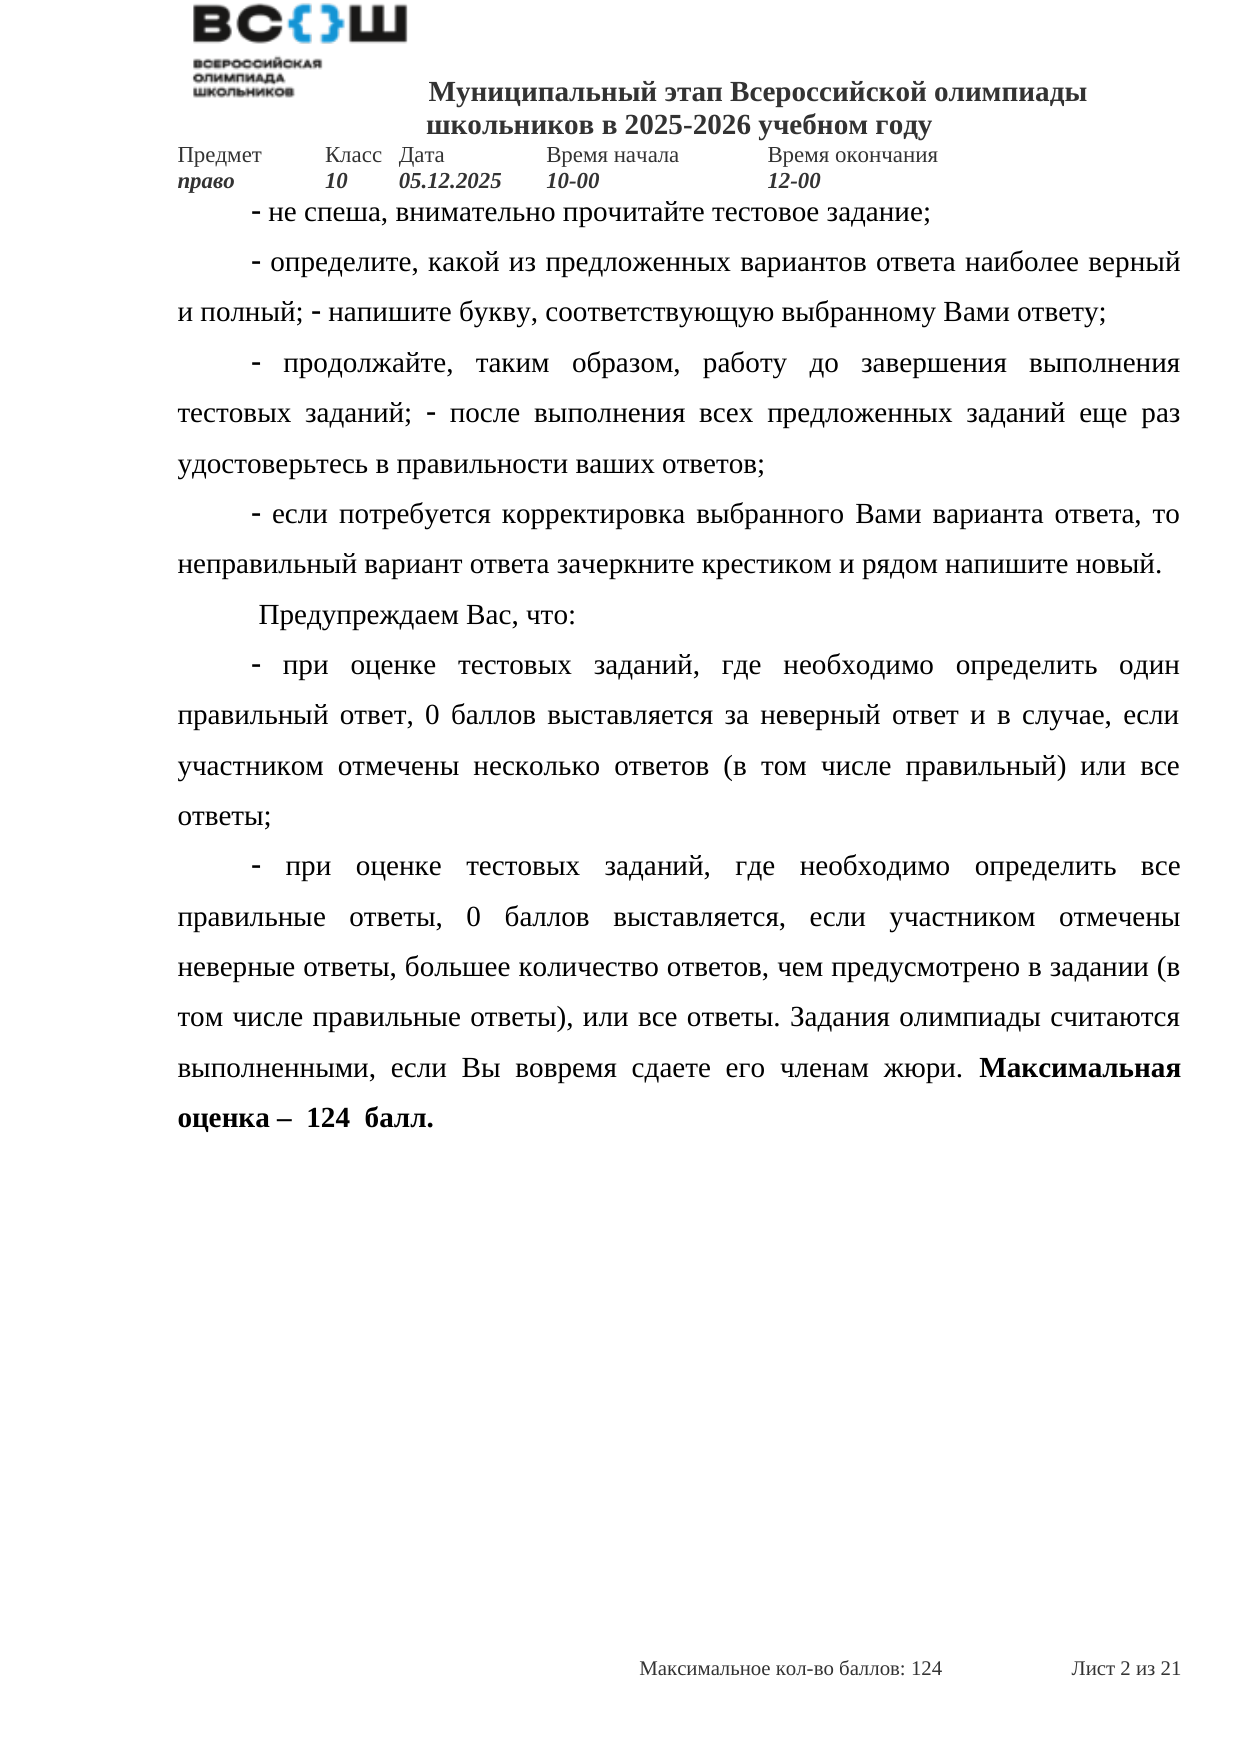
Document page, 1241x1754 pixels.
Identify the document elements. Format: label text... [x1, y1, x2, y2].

text - если потребуется корректировка выбранного Вами варианта ответа, то неправильный вариант ответа зачеркните крестиком и рядом напишите новый. [177, 496, 1181, 580]
text - определите, какой из предложенных вариантов ответа наиболее верный и полный; - напишите букву, соответствующую выбранному Вами ответу; [177, 244, 1181, 328]
text - при оценке тестовых заданий, где необходимо определить один правильный ответ, 0 баллов выставляется за неверный ответ и в случае, если участником отмечены несколько ответов (в том числе правильный) или все ответы; [177, 647, 1181, 832]
text Предупреждаем Вас, что: [177, 597, 1181, 630]
picture [166, 0, 435, 115]
text - не спеша, внимательно прочитайте тестовое задание; [177, 194, 1181, 227]
text - продолжайте, таким образом, работу до завершения выполнения тестовых заданий; - после выполнения всех предложенных заданий еще раз удостоверьтесь в правильности ваших ответов; [177, 345, 1181, 479]
text - при оценке тестовых заданий, где необходимо определить все правильные ответы, 0 баллов выставляется, если участником отмечены неверные ответы, большее количество ответов, чем предусмотрено в задании (в том числе правильные ответы), или все ответы. Задания олимпиады считаются выполненными, если Вы вовремя сдаете его членам жюри. Максимальная оценка – 124 балл. [177, 848, 1181, 1134]
